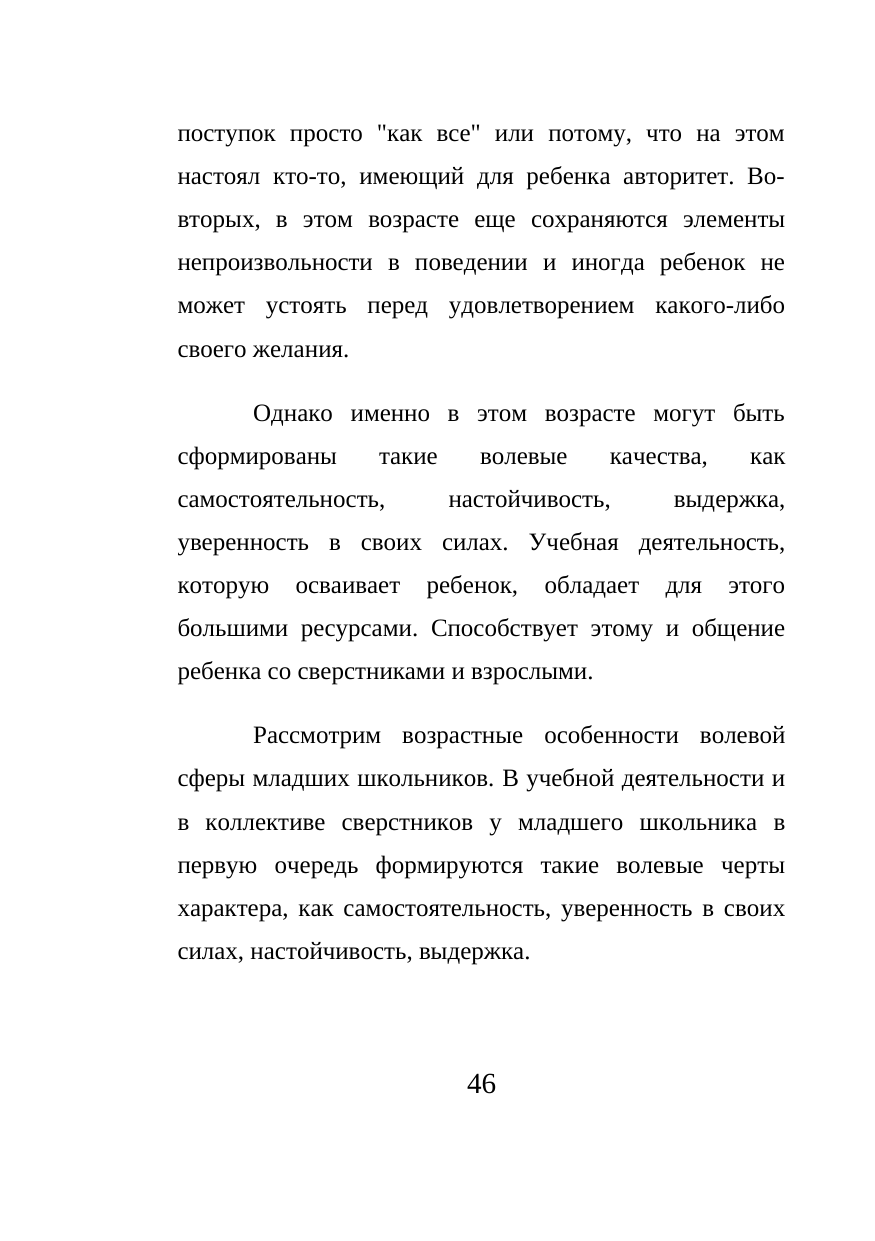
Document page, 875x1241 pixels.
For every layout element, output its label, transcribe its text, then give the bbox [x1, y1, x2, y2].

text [177, 118, 786, 362]
text Рассмотрим возрастные особенности волевой сферы младших школьников. В учебной деятельности и в коллективе сверстников у младшего школьника в первую очередь формируются такие волевые черты характера, как самостоятельность, уверенность в своих силах, настойчивость, выдержка. [177, 720, 786, 965]
text Однако именно в этом возрасте могут быть сформированы такие волевые качества, как самостоятельность, настойчивость, выдержка, уверенность в своих силах. Учебная деятельность, которую осваивает ребенок, обладает для этого большими ресурсами. Способствует этому и общение ребенка со сверстниками и взрослыми. [177, 398, 786, 685]
